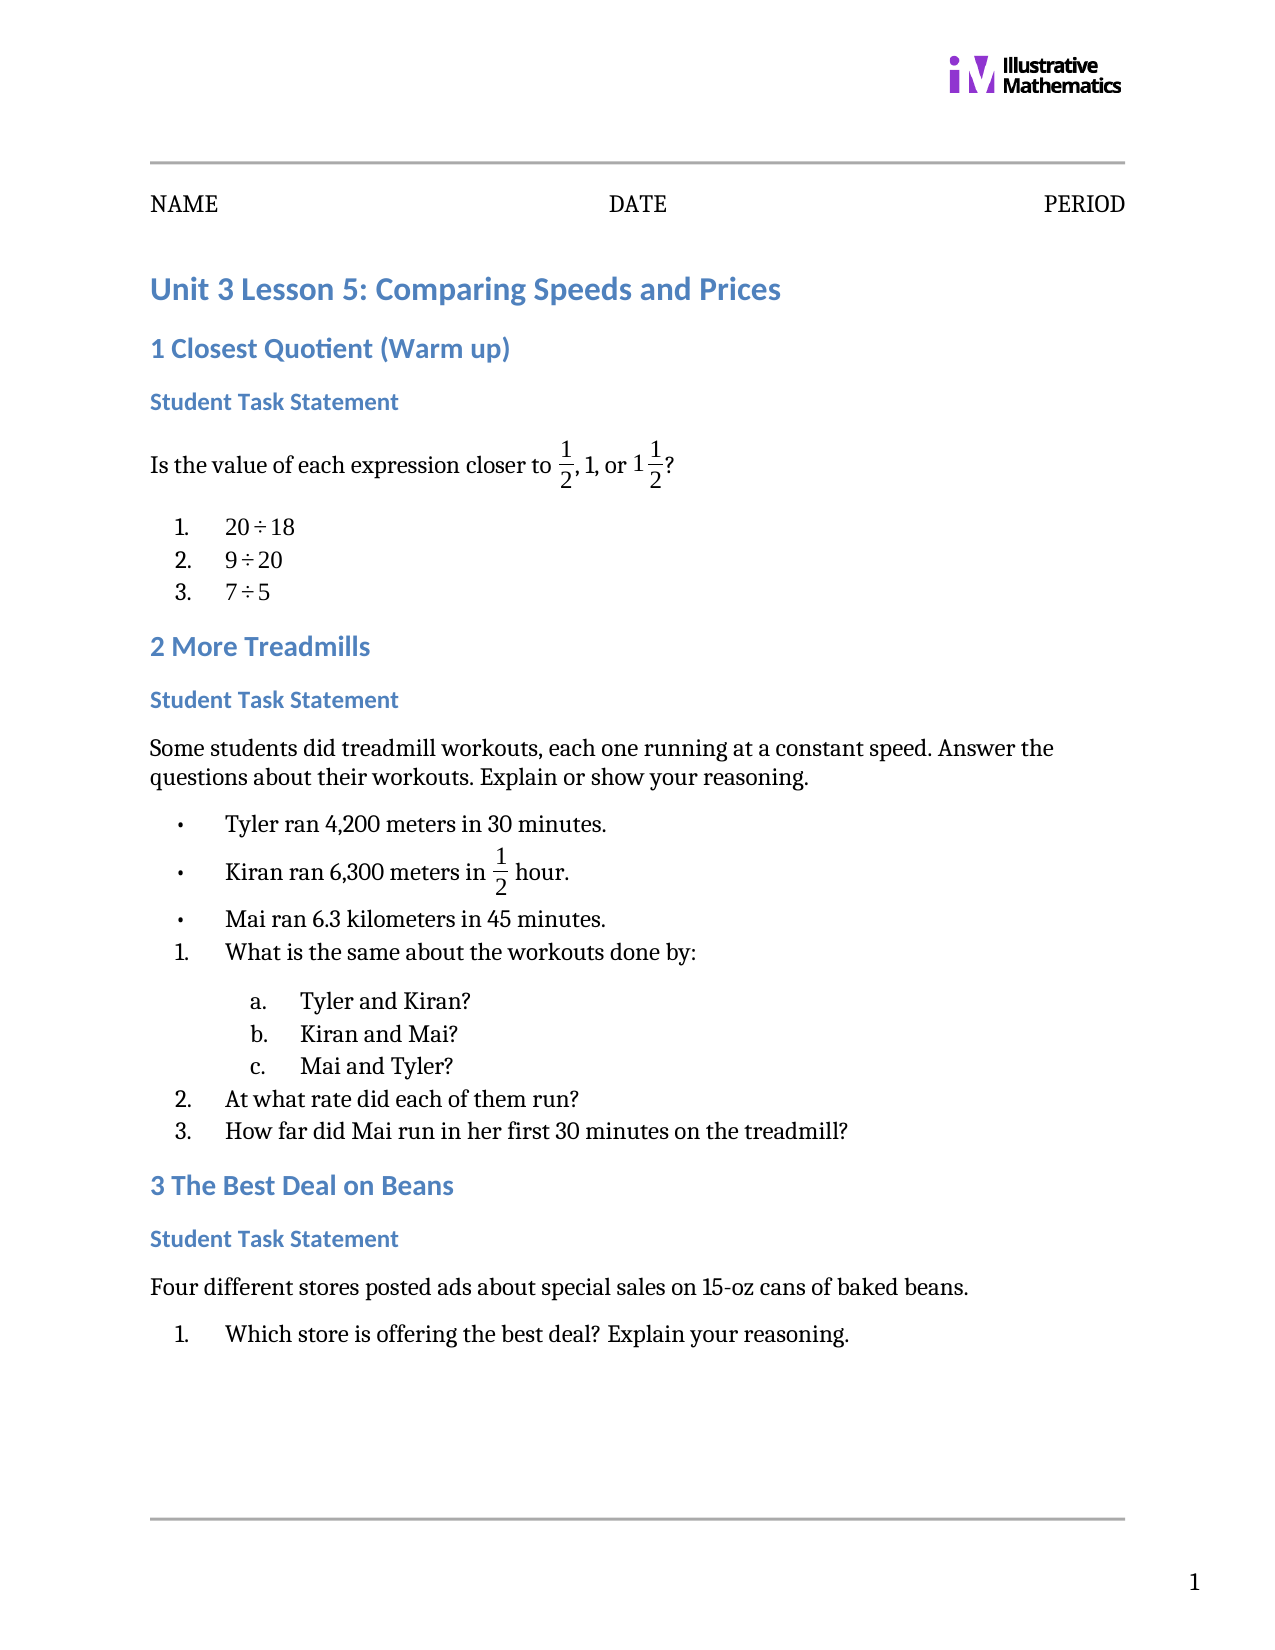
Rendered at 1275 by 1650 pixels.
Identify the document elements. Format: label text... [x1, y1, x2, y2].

subtitle Student Task Statement [150, 386, 1125, 417]
subtitle 2 More Treadmills [150, 628, 1125, 663]
picture [949, 55, 1121, 93]
list Kiran ran 6,300 meters in hour. [175, 842, 1125, 901]
list Tyler and Kiran? [250, 987, 1125, 1016]
list Kiran and Mai? [250, 1020, 1125, 1048]
subtitle Unit 3 Lesson 5: Comparing Speeds and Prices [150, 268, 1125, 309]
subtitle Student Task Statement [150, 684, 1125, 715]
list Which store is offering the best deal? Explain your reasoning. [175, 1320, 1125, 1349]
list Tyler ran 4,200 meters in 30 minutes. [175, 810, 1125, 839]
list Mai ran 6.3 kilometers in 45 minutes. [175, 905, 1125, 934]
list Mai and Tyler? [250, 1052, 1125, 1081]
list How far did Mai run in her first 30 minutes on the treadmill? [175, 1117, 1125, 1146]
subtitle Student Task Statement [150, 1223, 1125, 1254]
list At what rate did each of them run? [175, 1085, 1125, 1113]
text Four different stores posted ads about special sales on 15-oz cans of baked beans. [150, 1272, 1125, 1301]
list What is the same about the workouts done by: [175, 938, 1125, 966]
subtitle 3 The Best Deal on Beans [150, 1167, 1125, 1202]
text Some students did treadmill workouts, each one running at a constant speed. Answer the questions about their workouts. Explain or show your reasoning. [150, 734, 1125, 791]
subtitle 1 Closest Quotient (Warm up) [150, 330, 1125, 366]
text Is the value of each expression closer to , 1, or ? [150, 436, 1125, 494]
